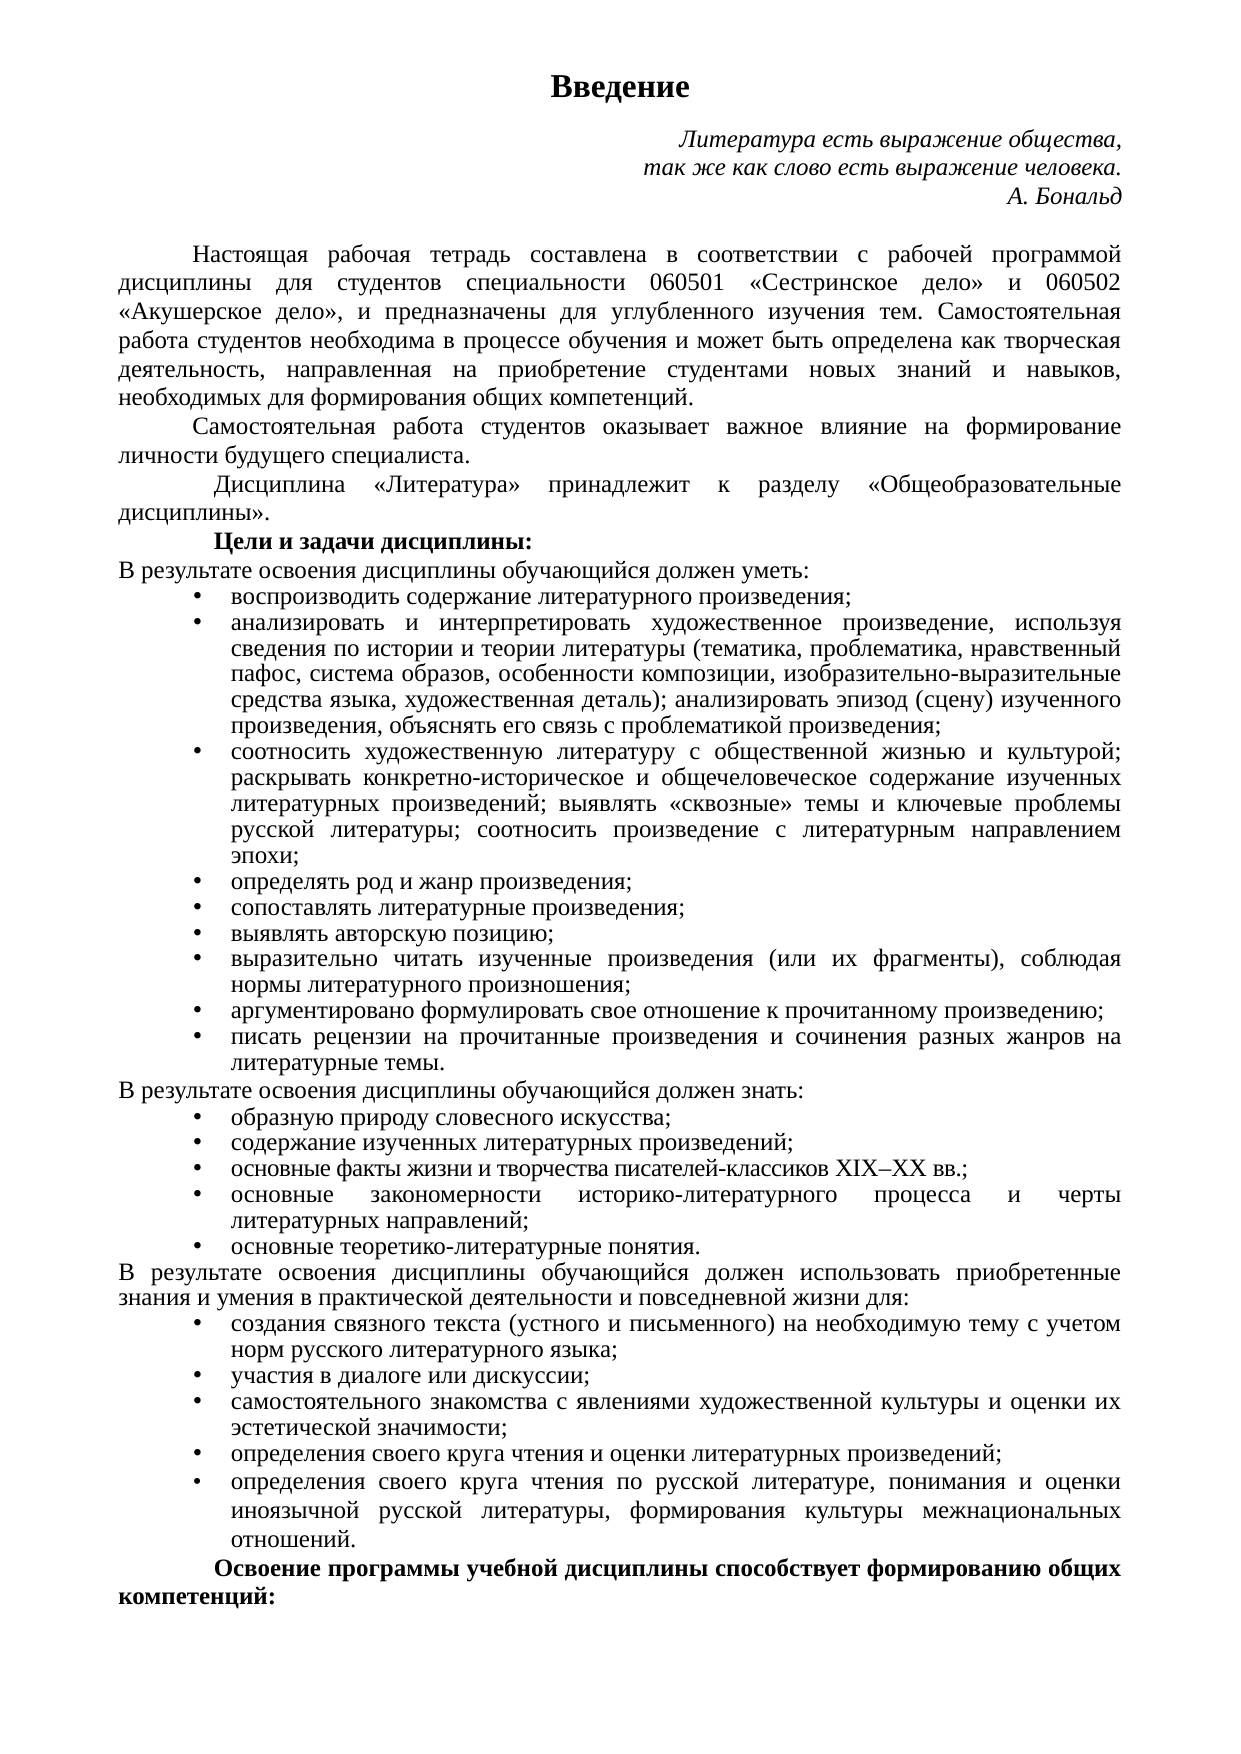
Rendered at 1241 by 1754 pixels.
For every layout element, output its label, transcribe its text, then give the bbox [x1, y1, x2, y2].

list определять род и жанр произведения; [193, 869, 1122, 894]
text Введение [118, 66, 1122, 104]
list выявлять авторскую позицию; [193, 920, 1122, 946]
list самостоятельного знакомства с явлениями художественной культуры и оценки их эстетической значимости; [193, 1389, 1122, 1441]
list воспроизводить содержание литературного произведения; [193, 584, 1122, 609]
list содержание изученных литературных произведений; [193, 1130, 1122, 1156]
list участия в диалоге или дискуссии; [193, 1363, 1122, 1389]
list основные факты жизни и творчества писателей-классиков XIX–XX вв.; [193, 1156, 1122, 1182]
list основные теоретико-литературные понятия. [193, 1234, 1122, 1259]
list определения своего круга чтения по русской литературе, понимания и оценки иноязычной русской литературы, формирования культуры межнациональных отношений. [193, 1466, 1122, 1553]
list аргументировано формулировать свое отношение к прочитанному произведению; [193, 998, 1122, 1024]
text В результате освоения дисциплины обучающийся должен уметь: [118, 555, 1122, 584]
list создания связного текста (устного и письменного) на необходимую тему с учетом норм русского литературного языка; [193, 1311, 1122, 1363]
list образную природу словесного искусства; [193, 1104, 1122, 1130]
text В результате освоения дисциплины обучающийся должен знать: [118, 1076, 1122, 1104]
list выразительно читать изученные произведения (или их фрагменты), соблюдая нормы литературного произношения; [193, 946, 1122, 998]
text В результате освоения дисциплины обучающийся должен использовать приобретенные знания и умения в практической деятельности и повседневной жизни для: [118, 1259, 1122, 1311]
list основные закономерности историко-литературного процесса и черты литературных направлений; [193, 1182, 1122, 1234]
text Литература есть выражение общества, [118, 124, 1122, 152]
list анализировать и интерпретировать художественное произведение, используя сведения по истории и теории литературы (тематика, проблематика, нравственный пафос, система образов, особенности композиции, изобразительно-выразительные средства языка, художественная деталь); анализировать эпизод (сцену) изученного произведения, объяснять его связь с проблематикой произведения; [193, 609, 1122, 739]
list сопоставлять литературные произведения; [193, 894, 1122, 920]
list определения своего круга чтения и оценки литературных произведений; [193, 1441, 1122, 1466]
text Настоящая рабочая тетрадь составлена в соответствии с рабочей программой дисциплины для студентов специальности 060501 «Сестринское дело» и 060502 «Акушерское дело», и предназначены для углубленного изучения тем. Самостоятельная работа студентов необходима в процессе обучения и может быть определена как творческая деятельность, направленная на приобретение студентами новых знаний и навыков, необходимых для формирования общих компетенций. [118, 239, 1122, 411]
list соотносить художественную литературу с общественной жизнью и культурой; раскрывать конкретно-историческое и общечеловеческое содержание изученных литературных произведений; выявлять «сквозные» темы и ключевые проблемы русской литературы; соотносить произведение с литературным направлением эпохи; [193, 739, 1122, 869]
text Цели и задачи дисциплины: [118, 526, 1122, 555]
list писать рецензии на прочитанные произведения и сочинения разных жанров на литературные темы. [193, 1024, 1122, 1076]
text А. Бональд [118, 181, 1122, 210]
text так же как слово есть выражение человека. [118, 152, 1122, 181]
text Освоение программы учебной дисциплины способствует формированию общих компетенций: [118, 1553, 1122, 1610]
text Дисциплина «Литература» принадлежит к разделу «Общеобразовательные дисциплины». [118, 469, 1122, 526]
text Самостоятельная работа студентов оказывает важное влияние на формирование личности будущего специалиста. [118, 411, 1122, 469]
